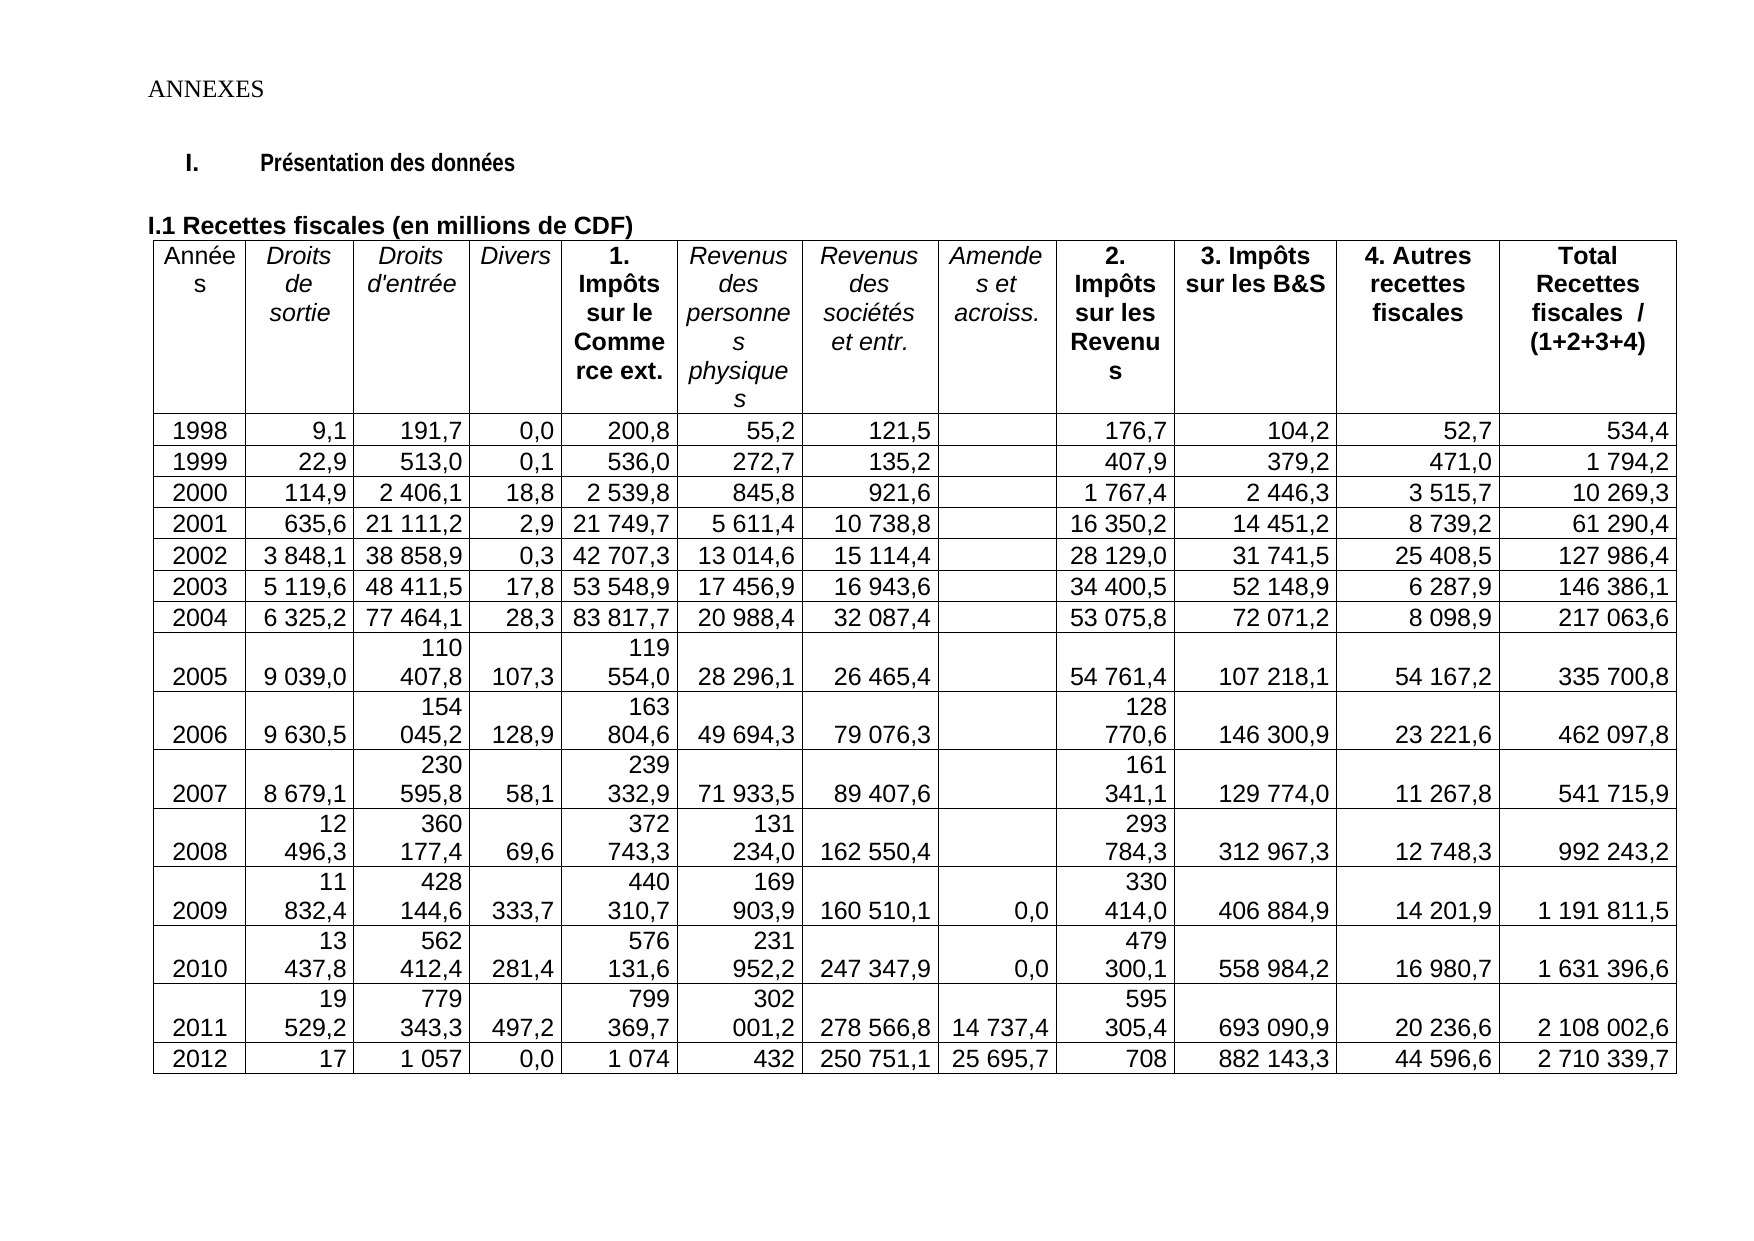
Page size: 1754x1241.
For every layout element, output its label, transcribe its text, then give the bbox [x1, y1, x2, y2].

table_cell 119 554,0 [562, 633, 677, 691]
table_cell 114,9 [246, 477, 353, 507]
table_cell 595 305,4 [1057, 984, 1174, 1042]
table_cell 12 748,3 [1337, 809, 1499, 866]
table_cell 5 611,4 [678, 508, 802, 538]
table_cell 14 201,9 [1337, 867, 1499, 925]
table_cell 513,0 [354, 446, 469, 476]
table_cell 335 700,8 [1500, 633, 1676, 691]
table_cell 26 465,4 [803, 633, 938, 691]
table_cell 128 770,6 [1057, 692, 1174, 749]
table_cell 2010 [154, 926, 245, 983]
table_cell 333,7 [470, 867, 561, 925]
table_header Années [154, 241, 245, 413]
table_cell 34 400,5 [1057, 571, 1174, 601]
table_cell 25 408,5 [1337, 539, 1499, 569]
table_cell 17 652,3 [246, 1043, 353, 1073]
table_cell 42 707,3 [562, 539, 677, 569]
table_cell 230 595,8 [354, 750, 469, 808]
table_cell [939, 602, 1056, 632]
table_cell 55,2 [678, 414, 802, 444]
table_cell 31 741,5 [1175, 539, 1336, 569]
subtitle I.1 Recettes fiscales (en millions de CDF) [148, 211, 1606, 240]
table_cell 247 347,9 [803, 926, 938, 983]
table_cell 154 045,2 [354, 692, 469, 749]
table_cell 32 087,4 [803, 602, 938, 632]
table_cell 1999 [154, 446, 245, 476]
table_cell 217 063,6 [1500, 602, 1676, 632]
table_cell 272,7 [678, 446, 802, 476]
table_cell 231 952,2 [678, 926, 802, 983]
table_cell 127 986,4 [1500, 539, 1676, 569]
table_cell [939, 508, 1056, 538]
table_cell 360 177,4 [354, 809, 469, 866]
table_cell 21 111,2 [354, 508, 469, 538]
table_cell 89 407,6 [803, 750, 938, 808]
table_cell 52,7 [1337, 414, 1499, 444]
table_cell 12 496,3 [246, 809, 353, 866]
table_cell 107 218,1 [1175, 633, 1336, 691]
table_header 4. Autres recettes fiscales [1337, 241, 1499, 413]
table_cell 54 167,2 [1337, 633, 1499, 691]
table_cell 110 407,8 [354, 633, 469, 691]
table_cell 52 148,9 [1175, 571, 1336, 601]
table_cell 10 738,8 [803, 508, 938, 538]
table_cell 13 014,6 [678, 539, 802, 569]
table_cell 8 098,9 [1337, 602, 1499, 632]
table_cell 23 221,6 [1337, 692, 1499, 749]
table_cell 121,5 [803, 414, 938, 444]
table_cell 20 236,6 [1337, 984, 1499, 1042]
table_header Revenus des sociétés et entr. [803, 241, 938, 413]
table_cell 1 767,4 [1057, 477, 1174, 507]
table_cell 161 341,1 [1057, 750, 1174, 808]
table_cell 146 300,9 [1175, 692, 1336, 749]
table_cell 21 749,7 [562, 508, 677, 538]
table_cell [939, 446, 1056, 476]
table_cell 2011 [154, 984, 245, 1042]
table_cell 10 269,3 [1500, 477, 1676, 507]
table_cell 14 737,4 [939, 984, 1056, 1042]
table_cell [939, 750, 1056, 808]
table_cell 28 129,0 [1057, 539, 1174, 569]
table_cell 8 739,2 [1337, 508, 1499, 538]
table_cell 2 446,3 [1175, 477, 1336, 507]
table_cell 2,9 [470, 508, 561, 538]
table_cell 14 451,2 [1175, 508, 1336, 538]
table_header Total Recettes fiscales / (1+2+3+4) [1500, 241, 1676, 413]
table_cell 20 988,4 [678, 602, 802, 632]
table_cell 200,8 [562, 414, 677, 444]
table_cell 536,0 [562, 446, 677, 476]
table_cell 44 596,6 [1337, 1043, 1499, 1073]
table_cell 1 074 830,0 [562, 1043, 677, 1073]
table_cell 1998 [154, 414, 245, 444]
table_cell 372 743,3 [562, 809, 677, 866]
table_cell 312 967,3 [1175, 809, 1336, 866]
table_cell 2009 [154, 867, 245, 925]
table_cell 162 550,4 [803, 809, 938, 866]
table_cell 38 858,9 [354, 539, 469, 569]
table_header Amendes et acroiss. [939, 241, 1056, 413]
table_cell 0,3 [470, 539, 561, 569]
table_cell 2000 [154, 477, 245, 507]
table_cell [939, 414, 1056, 444]
table_cell [939, 477, 1056, 507]
table_cell 61 290,4 [1500, 508, 1676, 538]
table_cell 693 090,9 [1175, 984, 1336, 1042]
table_cell 2006 [154, 692, 245, 749]
table_cell [939, 692, 1056, 749]
table_cell 3 848,1 [246, 539, 353, 569]
table_cell 9 630,5 [246, 692, 353, 749]
table_cell 882 143,3 [1175, 1043, 1336, 1073]
table_cell 281,4 [470, 926, 561, 983]
table_cell 71 933,5 [678, 750, 802, 808]
table_cell 13 437,8 [246, 926, 353, 983]
table_header 1. Impôts sur le Commerce ext. [562, 241, 677, 413]
table_header Droits de sortie [246, 241, 353, 413]
table_cell 17,8 [470, 571, 561, 601]
table_cell 22,9 [246, 446, 353, 476]
table_cell 635,6 [246, 508, 353, 538]
table_cell 8 679,1 [246, 750, 353, 808]
table_cell 191,7 [354, 414, 469, 444]
table_cell 83 817,7 [562, 602, 677, 632]
table_cell 558 984,2 [1175, 926, 1336, 983]
table_cell 2002 [154, 539, 245, 569]
table_cell 72 071,2 [1175, 602, 1336, 632]
table_cell 293 784,3 [1057, 809, 1174, 866]
table_cell 845,8 [678, 477, 802, 507]
table_cell 17 456,9 [678, 571, 802, 601]
table_cell 146 386,1 [1500, 571, 1676, 601]
table_cell 104,2 [1175, 414, 1336, 444]
table_cell 176,7 [1057, 414, 1174, 444]
table_cell 541 715,9 [1500, 750, 1676, 808]
table_cell 128,9 [470, 692, 561, 749]
table_cell 779 343,3 [354, 984, 469, 1042]
table_cell 534,4 [1500, 414, 1676, 444]
table_cell 330 414,0 [1057, 867, 1174, 925]
table_cell 169 903,9 [678, 867, 802, 925]
table_cell 239 332,9 [562, 750, 677, 808]
table_cell 2008 [154, 809, 245, 866]
table_cell [939, 809, 1056, 866]
table_cell 497,2 [470, 984, 561, 1042]
table_cell 15 114,4 [803, 539, 938, 569]
table_cell 53 548,9 [562, 571, 677, 601]
table_cell 2004 [154, 602, 245, 632]
table_cell 9,1 [246, 414, 353, 444]
table_cell 2003 [154, 571, 245, 601]
table_cell 379,2 [1175, 446, 1336, 476]
table_cell 278 566,8 [803, 984, 938, 1042]
table_cell 163 804,6 [562, 692, 677, 749]
table_cell 462 097,8 [1500, 692, 1676, 749]
table_cell 1 631 396,6 [1500, 926, 1676, 983]
table_cell 406 884,9 [1175, 867, 1336, 925]
table_cell 48 411,5 [354, 571, 469, 601]
table_cell 6 287,9 [1337, 571, 1499, 601]
table_cell 160 510,1 [803, 867, 938, 925]
table_cell 69,6 [470, 809, 561, 866]
table_cell 3 515,7 [1337, 477, 1499, 507]
table_cell 428 144,6 [354, 867, 469, 925]
table_cell 250 751,1 [803, 1043, 938, 1073]
table_header 2. Impôts sur les Revenus [1057, 241, 1174, 413]
table_cell 2 406,1 [354, 477, 469, 507]
table_cell 0,0 [470, 414, 561, 444]
table_cell 54 761,4 [1057, 633, 1174, 691]
table_cell 11 267,8 [1337, 750, 1499, 808]
table_cell 921,6 [803, 477, 938, 507]
table_cell 0,1 [470, 446, 561, 476]
table_cell 2012 [154, 1043, 245, 1073]
table_cell 77 464,1 [354, 602, 469, 632]
table_cell 58,1 [470, 750, 561, 808]
table_header Revenus des personnes physiques [678, 241, 802, 413]
table_cell [939, 539, 1056, 569]
table_cell 0,0 [939, 867, 1056, 925]
subtitle Présentation des données [185, 148, 1606, 176]
table_cell 799 369,7 [562, 984, 677, 1042]
table_cell 471,0 [1337, 446, 1499, 476]
table_cell 576 131,6 [562, 926, 677, 983]
table_header Droits d'entrée [354, 241, 469, 413]
table_cell 562 412,4 [354, 926, 469, 983]
table_cell 9 039,0 [246, 633, 353, 691]
table_cell 16 943,6 [803, 571, 938, 601]
table_cell 16 980,7 [1337, 926, 1499, 983]
table_cell 53 075,8 [1057, 602, 1174, 632]
table_header 3. Impôts sur les B&S [1175, 241, 1336, 413]
table_cell 1 191 811,5 [1500, 867, 1676, 925]
table_cell [939, 571, 1056, 601]
table_cell 129 774,0 [1175, 750, 1336, 808]
table_cell 28 296,1 [678, 633, 802, 691]
table_cell 302 001,2 [678, 984, 802, 1042]
table_cell 18,8 [470, 477, 561, 507]
table_cell 1 057 177,7 [354, 1043, 469, 1073]
table_cell 6 325,2 [246, 602, 353, 632]
table_cell 135,2 [803, 446, 938, 476]
table_cell 2 710 339,7 [1500, 1043, 1676, 1073]
table_cell 25 695,7 [939, 1043, 1056, 1073]
table_cell 107,3 [470, 633, 561, 691]
table_cell 2 539,8 [562, 477, 677, 507]
table_cell 992 243,2 [1500, 809, 1676, 866]
table_header Divers [470, 241, 561, 413]
table_cell 2007 [154, 750, 245, 808]
table_cell 49 694,3 [678, 692, 802, 749]
table_cell 432 323,0 [678, 1043, 802, 1073]
table_cell 407,9 [1057, 446, 1174, 476]
table_cell 0,0 [939, 926, 1056, 983]
table_cell 479 300,1 [1057, 926, 1174, 983]
table_cell 11 832,4 [246, 867, 353, 925]
table_cell 28,3 [470, 602, 561, 632]
table_cell 1 794,2 [1500, 446, 1676, 476]
table_cell 5 119,6 [246, 571, 353, 601]
table_cell 2 108 002,6 [1500, 984, 1676, 1042]
table_cell 19 529,2 [246, 984, 353, 1042]
table_cell [939, 633, 1056, 691]
table_cell 131 234,0 [678, 809, 802, 866]
table_cell 2001 [154, 508, 245, 538]
table_cell 16 350,2 [1057, 508, 1174, 538]
table_cell 2005 [154, 633, 245, 691]
table_cell 708 769,8 [1057, 1043, 1174, 1073]
table_cell 440 310,7 [562, 867, 677, 925]
table_cell 79 076,3 [803, 692, 938, 749]
table_cell 0,0 [470, 1043, 561, 1073]
